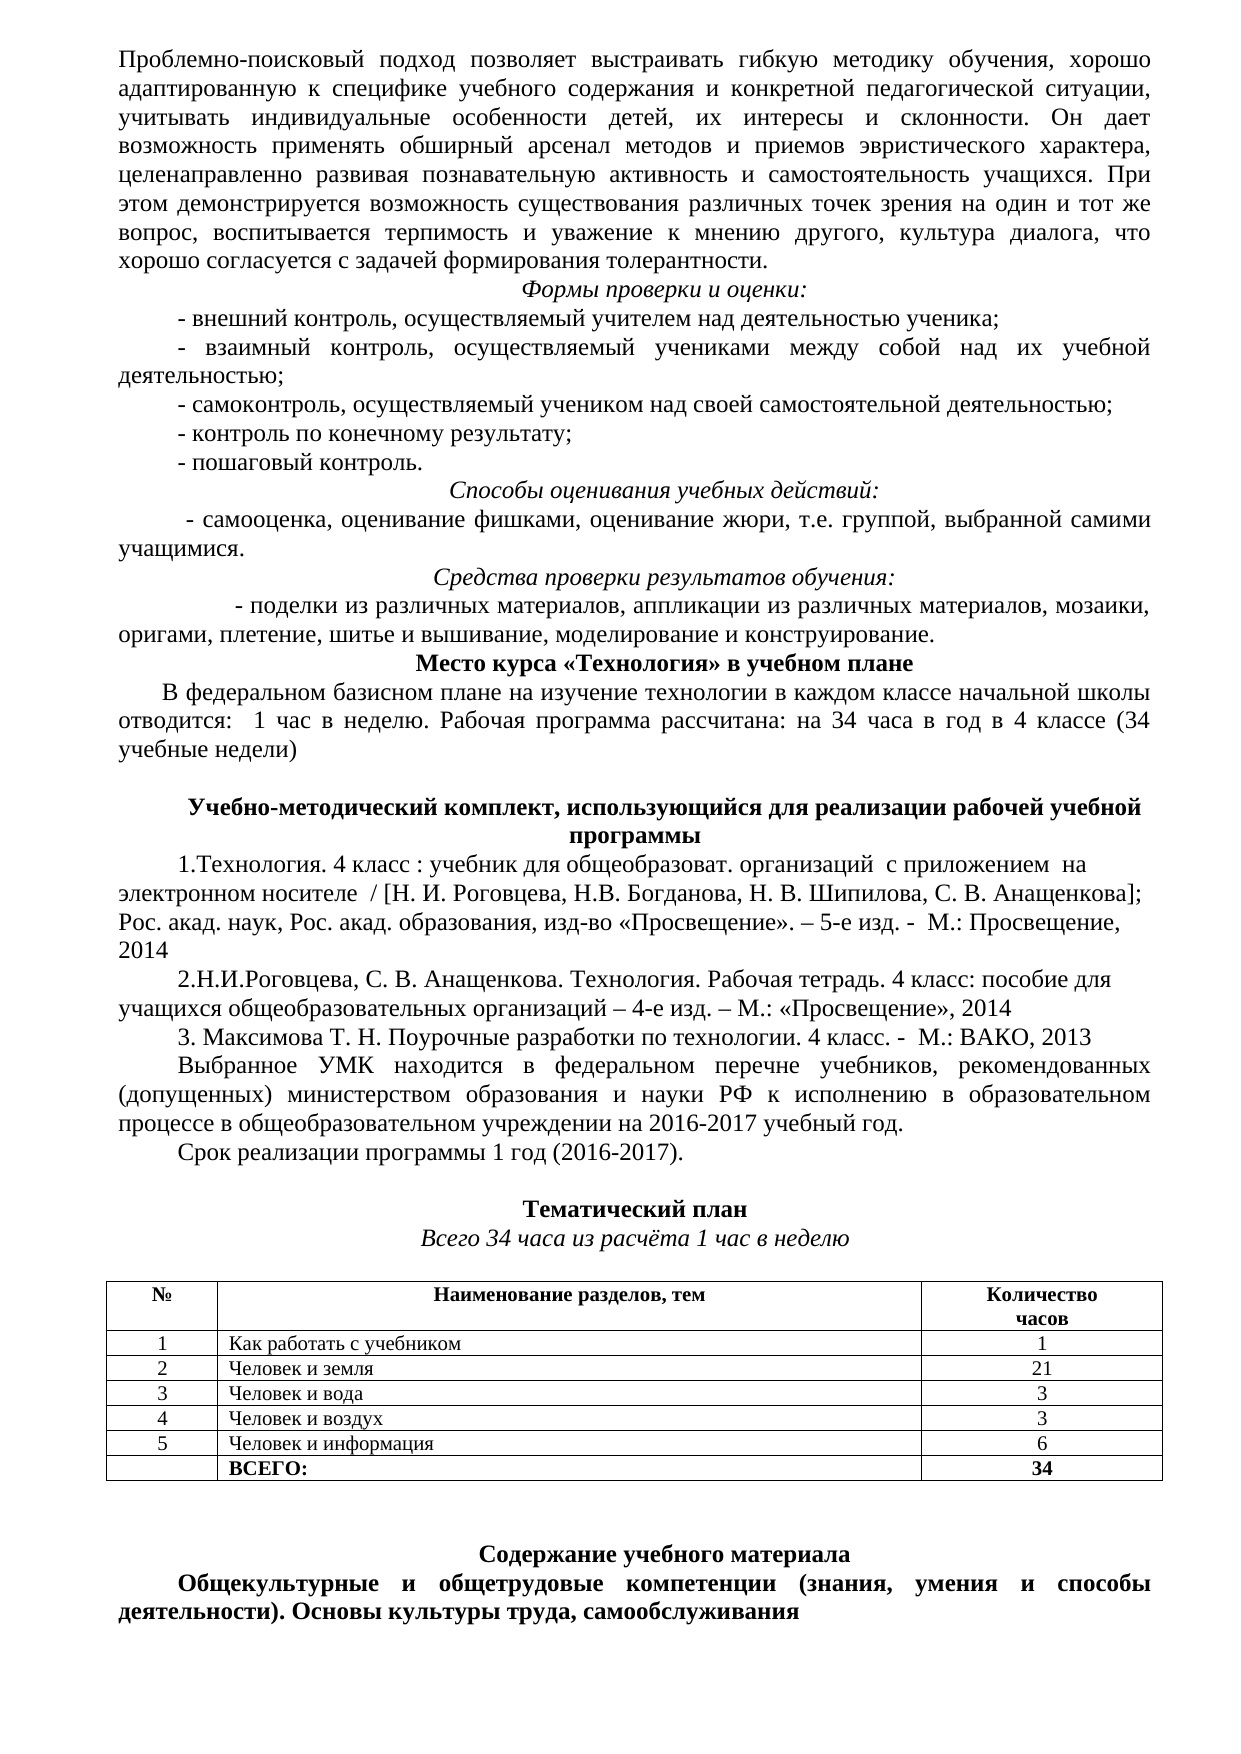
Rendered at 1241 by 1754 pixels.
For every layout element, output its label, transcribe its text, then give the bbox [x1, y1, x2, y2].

text Всего 34 часа из расчёта 1 час в неделю [118, 1223, 1152, 1252]
table_cell 3 [922, 1406, 1162, 1430]
table_cell Человек и информация [218, 1431, 921, 1455]
table_cell Человек и вода [218, 1381, 921, 1405]
text 3. Максимова Т. Н. Поурочные разработки по технологии. 4 класс. - М.: ВАКО, 2013 [118, 1022, 1152, 1051]
text 2.Н.И.Роговцева, С. В. Анащенкова. Технология. Рабочая тетрадь. 4 класс: пособие для учащихся общеобразовательных организаций – 4-е изд. – М.: «Просвещение», 2014 [118, 964, 1152, 1022]
table_cell 3 [107, 1381, 217, 1405]
text Выбранное УМК находится в федеральном перечне учебников, рекомендованных (допущенных) министерством образования и науки РФ к исполнению в образовательном процессе в общеобразовательном учреждении на 2016-2017 учебный год. [118, 1051, 1152, 1137]
table_cell Человек и земля [218, 1356, 921, 1380]
table_cell 4 [107, 1406, 217, 1430]
text Средства проверки результатов обучения: [118, 562, 1152, 591]
text Срок реализации программы 1 год (2016-2017). [118, 1137, 1152, 1166]
text Общекультурные и общетрудовые компетенции (знания, умения и способы деятельности). Основы культуры труда, самообслуживания [118, 1568, 1152, 1625]
text - контроль по конечному результату; [118, 418, 1152, 447]
table_cell Как работать с учебником [218, 1331, 921, 1355]
text Содержание учебного материала [118, 1539, 1152, 1568]
table_cell 1 [922, 1331, 1162, 1355]
text - взаимный контроль, осуществляемый учениками между собой над их учебной деятельностью; [118, 332, 1152, 389]
text Проблемно-поисковый подход позволяет выстраивать гибкую методику обучения, хорошо адаптированную к специфике учебного содержания и конкретной педагогической ситуации, учитывать индивидуальные особенности детей, их интересы и склонности. Он дает возможность применять обширный арсенал методов и приемов эвристического характера, целенаправленно развивая познавательную активность и самостоятельность учащихся. При этом демонстрируется возможность существования различных точек зрения на один и тот же вопрос, воспитывается терпимость и уважение к мнению другого, культура диалога, что хорошо согласуется с задачей формирования толерантности. [118, 44, 1152, 274]
table_cell 3 [922, 1381, 1162, 1405]
text - самоконтроль, осуществляемый учеником над своей самостоятельной деятельностью; [118, 389, 1152, 418]
table_cell [107, 1456, 217, 1480]
table_cell 6 [922, 1431, 1162, 1455]
text Формы проверки и оценки: [118, 274, 1152, 303]
text - внешний контроль, осуществляемый учителем над деятельностью ученика; [118, 303, 1152, 332]
text В федеральном базисном плане на изучение технологии в каждом классе начальной школы отводится: 1 час в неделю. Рабочая программа рассчитана: на 34 часа в год в 4 классе (34 учебные недели) [118, 677, 1152, 763]
table_cell 2 [107, 1356, 217, 1380]
text Тематический план [118, 1194, 1152, 1223]
table_header № [107, 1282, 217, 1330]
text Учебно-методический комплект, использующийся для реализации рабочей учебной программы [118, 792, 1152, 849]
text - пошаговый контроль. [118, 447, 1152, 476]
table_cell 34 [922, 1456, 1162, 1480]
table_header Количество часов [922, 1282, 1162, 1330]
text Способы оценивания учебных действий: [118, 476, 1152, 504]
text - поделки из различных материалов, аппликации из различных материалов, мозаики, оригами, плетение, шитье и вышивание, моделирование и конструирование. [118, 591, 1152, 648]
table_cell Человек и воздух [218, 1406, 921, 1430]
table_cell 21 [922, 1356, 1162, 1380]
table_header Наименование разделов, тем [218, 1282, 921, 1330]
table_cell ВСЕГО: [218, 1456, 921, 1480]
table_cell 5 [107, 1431, 217, 1455]
table_cell 1 [107, 1331, 217, 1355]
text - самооценка, оценивание фишками, оценивание жюри, т.е. группой, выбранной самими учащимися. [118, 504, 1152, 562]
text 1.Технология. 4 класс : учебник для общеобразоват. организаций с приложением на электронном носителе / [Н. И. Роговцева, Н.В. Богданова, Н. В. Шипилова, С. В. Анащенкова]; Рос. акад. наук, Рос. акад. образования, изд-во «Просвещение». – 5-е изд. - М.: Просвещение, 2014 [118, 849, 1152, 964]
text Место курса «Технология» в учебном плане [118, 648, 1152, 677]
